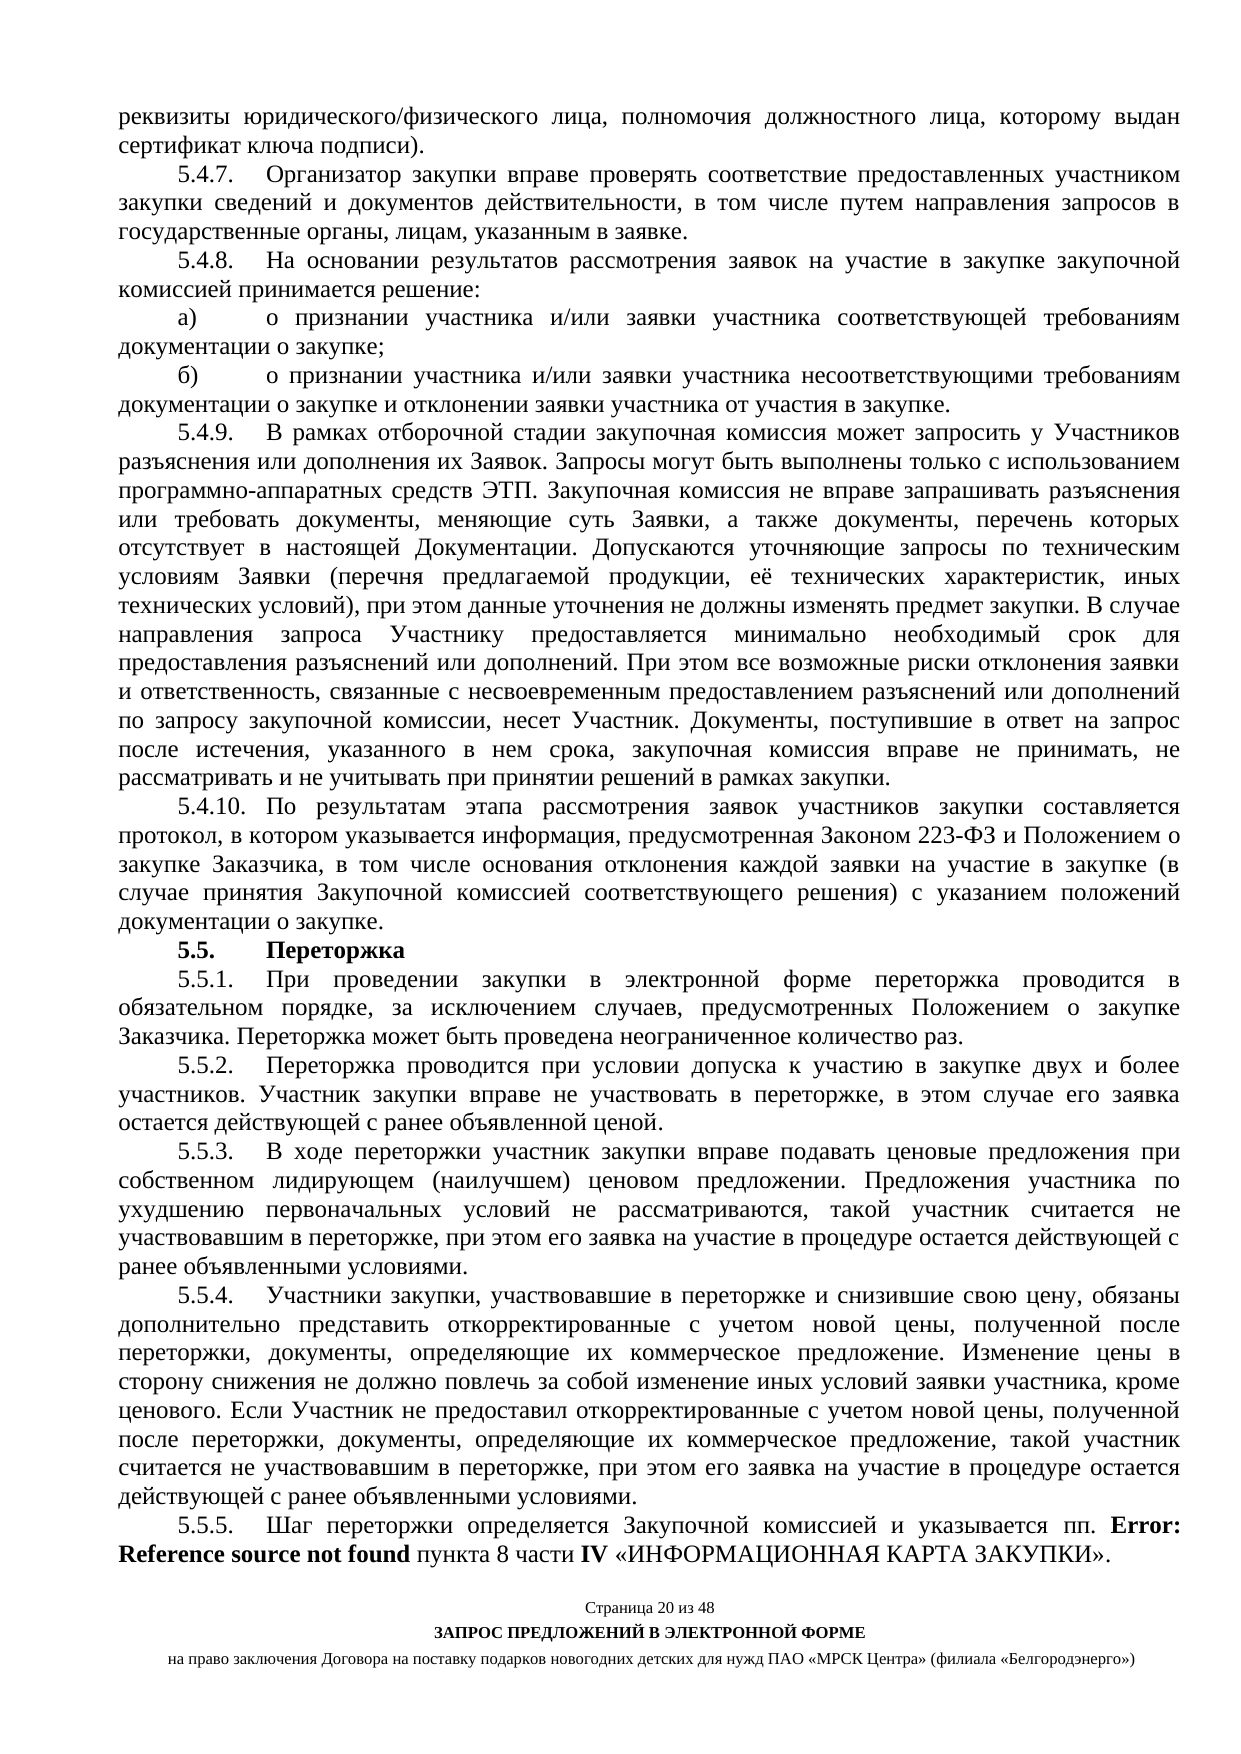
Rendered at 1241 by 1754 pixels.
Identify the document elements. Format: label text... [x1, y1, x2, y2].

subtitle о признании участника и/или заявки участника несоответствующими требованиям документации о закупке и отклонении заявки участника от участия в закупке. [118, 360, 1181, 417]
subtitle На основании результатов рассмотрения заявок на участие в закупке закупочной комиссией принимается решение: [118, 245, 1181, 302]
subtitle Участники закупки, участвовавшие в переторжке и снизившие свою цену, обязаны дополнительно представить откорректированные с учетом новой цены, полученной после переторжки, документы, определяющие их коммерческое предложение. Изменение цены в сторону снижения не должно повлечь за собой изменение иных условий заявки участника, кроме ценового. Если Участник не предоставил откорректированные с учетом новой цены, полученной после переторжки, документы, определяющие их коммерческое предложение, такой участник считается не участвовавшим в переторжке, при этом его заявка на участие в процедуре остается действующей с ранее объявленными условиями. [118, 1280, 1181, 1510]
subtitle В ходе переторжки участник закупки вправе подавать ценовые предложения при собственном лидирующем (наилучшем) ценовом предложении. Предложения участника по ухудшению первоначальных условий не рассматриваются, такой участник считается не участвовавшим в переторжке, при этом его заявка на участие в процедуре остается действующей с ранее объявленными условиями. [118, 1136, 1181, 1280]
subtitle В рамках отборочной стадии закупочная комиссия может запросить у Участников разъяснения или дополнения их Заявок. Запросы могут быть выполнены только с использованием программно-аппаратных средств ЭТП. Закупочная комиссия не вправе запрашивать разъяснения или требовать документы, меняющие суть Заявки, а также документы, перечень которых отсутствует в настоящей Документации. Допускаются уточняющие запросы по техническим условиям Заявки (перечня предлагаемой продукции, её технических характеристик, иных технических условий), при этом данные уточнения не должны изменять предмет закупки. В случае направления запроса Участнику предоставляется минимально необходимый срок для предоставления разъяснений или дополнений. При этом все возможные риски отклонения заявки и ответственность, связанные с несвоевременным предоставлением разъяснений или дополнений по запросу закупочной комиссии, несет Участник. Документы, поступившие в ответ на запрос после истечения, указанного в нем срока, закупочная комиссия вправе не принимать, не рассматривать и не учитывать при принятии решений в рамках закупки. [118, 417, 1181, 791]
subtitle При проведении закупки в электронной форме переторжка проводится в обязательном порядке, за исключением случаев, предусмотренных Положением о закупке Заказчика. Переторжка может быть проведена неограниченное количество раз. [118, 964, 1181, 1050]
subtitle По результатам этапа рассмотрения заявок участников закупки составляется протокол, в котором указывается информация, предусмотренная Законом 223-ФЗ и Положением о закупке Заказчика, в том числе основания отклонения каждой заявки на участие в закупке (в случае принятия Закупочной комиссией соответствующего решения) с указанием положений документации о закупке. [118, 791, 1181, 935]
subtitle о признании участника и/или заявки участника соответствующей требованиям документации о закупке; [118, 302, 1181, 360]
subtitle Организатор закупки вправе проверять соответствие предоставленных участником закупки сведений и документов действительности, в том числе путем направления запросов в государственные органы, лицам, указанным в заявке. [118, 159, 1181, 245]
subtitle Переторжка [118, 935, 1181, 964]
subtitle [118, 101, 1181, 159]
subtitle Переторжка проводится при условии допуска к участию в закупке двух и более участников. Участник закупки вправе не участвовать в переторжке, в этом случае его заявка остается действующей с ранее объявленной ценой. [118, 1050, 1181, 1136]
